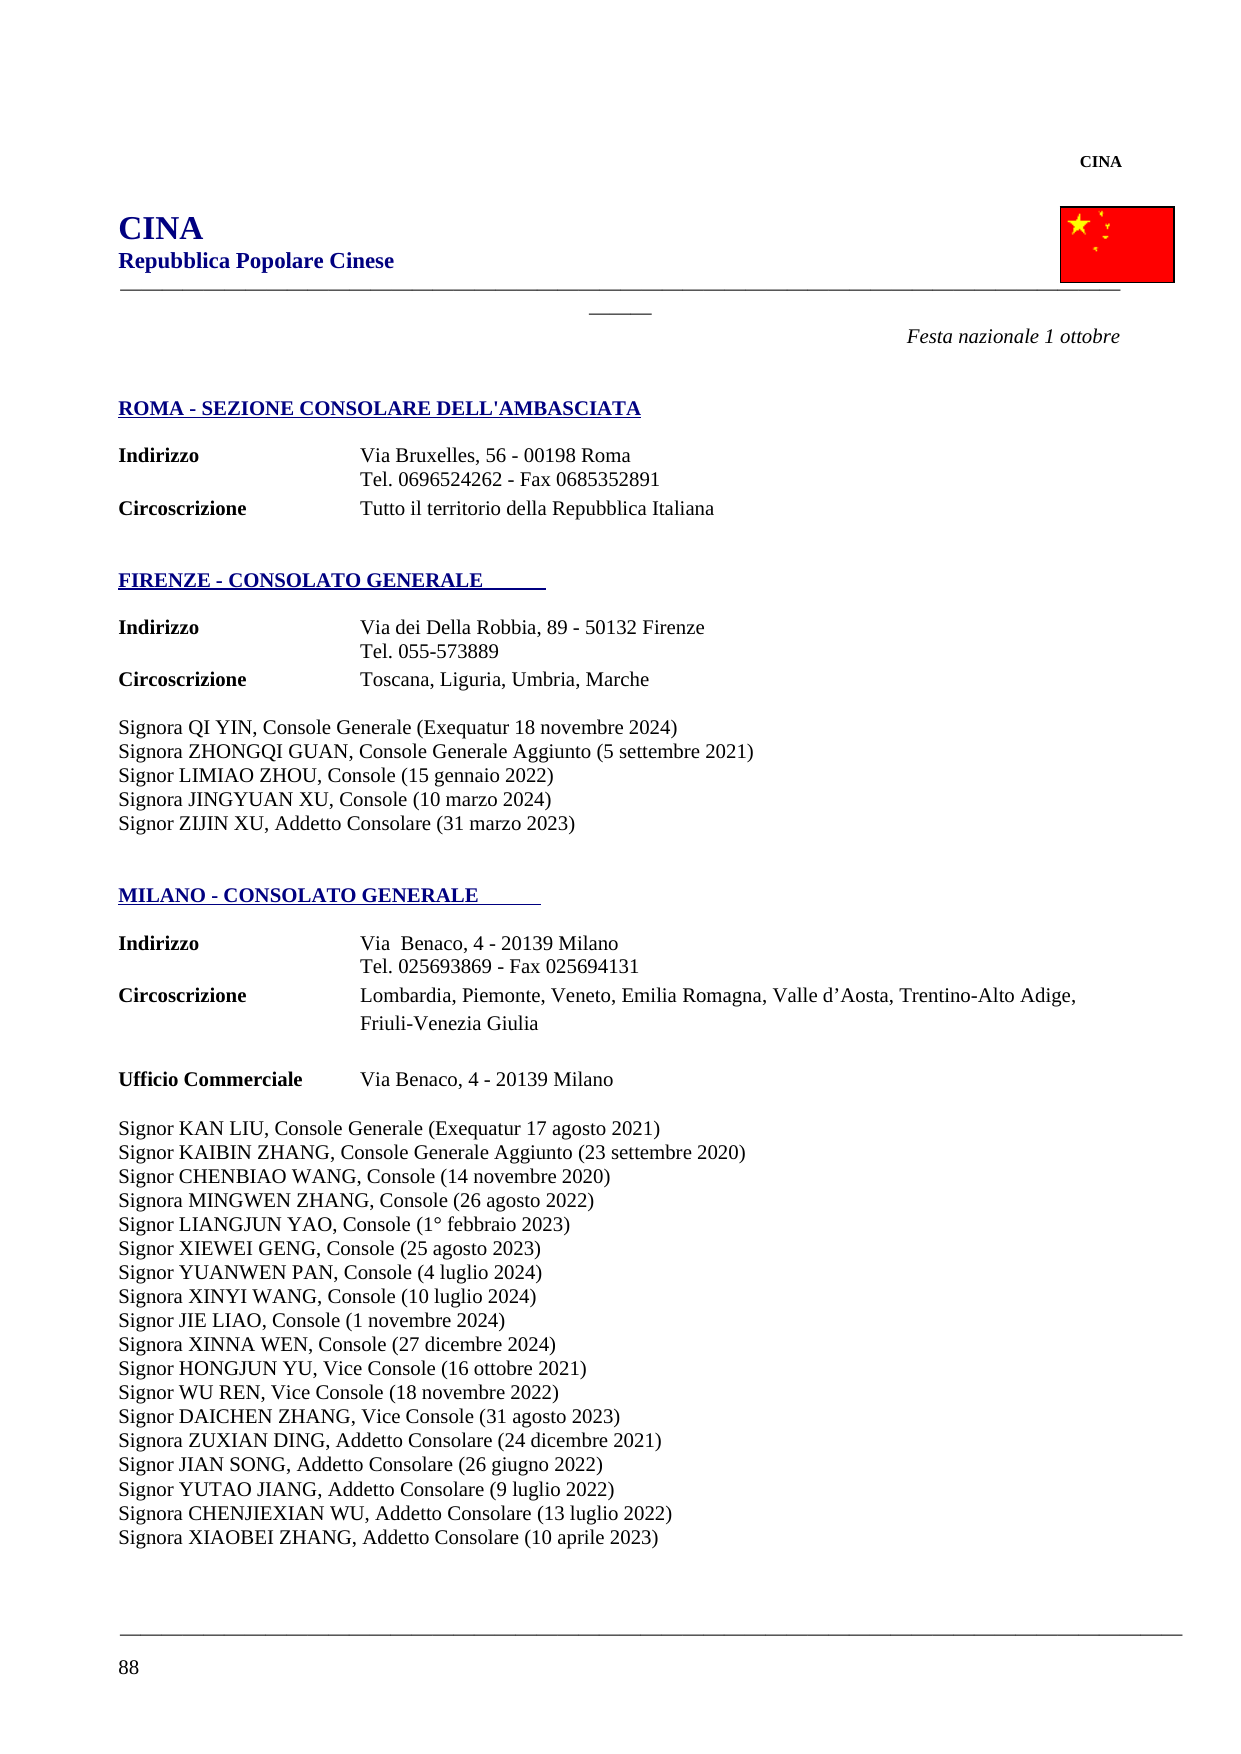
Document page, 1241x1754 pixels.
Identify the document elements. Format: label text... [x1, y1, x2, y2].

text Signor JIE LIAO, Console (1 novembre 2024) [118, 1308, 1122, 1332]
text Friuli-Venezia Giulia [118, 1011, 1122, 1035]
text Signor CHENBIAO WANG, Console (14 novembre 2020) [118, 1164, 1122, 1188]
text ROMA - SEZIONE CONSOLARE DELL'AMBASCIATA [118, 396, 1122, 420]
text Signor HONGJUN YU, Vice Console (16 ottobre 2021) [118, 1356, 1122, 1380]
text Ufficio Commerciale Via Benaco, 4 - 20139 Milano [118, 1067, 1122, 1091]
text Signor LIMIAO ZHOU, Console (15 gennaio 2022) [118, 763, 1122, 787]
text Signora MINGWEN ZHANG, Console (26 agosto 2022) [118, 1188, 1122, 1212]
text Signor YUTAO JIANG, Addetto Consolare (9 luglio 2022) [118, 1476, 1122, 1501]
text Signora CHENJIEXIAN WU, Addetto Consolare (13 luglio 2022) [118, 1501, 1122, 1524]
text ——————————————————————————————————————————————————— [118, 276, 1122, 324]
text Circoscrizione Toscana, Liguria, Umbria, Marche [118, 667, 1122, 691]
text Signora XINYI WANG, Console (10 luglio 2024) [118, 1284, 1122, 1308]
text Circoscrizione Tutto il territorio della Repubblica Italiana [118, 495, 1122, 519]
text FIRENZE - CONSOLATO GENERALE [118, 568, 1122, 592]
text Indirizzo Via dei Della Robbia, 89 - 50132 Firenze [118, 614, 1122, 639]
text MILANO - CONSOLATO GENERALE [118, 883, 1122, 907]
text Signor DAICHEN ZHANG, Vice Console (31 agosto 2023) [118, 1404, 1122, 1428]
text Signora JINGYUAN XU, Console (10 marzo 2024) [118, 787, 1122, 811]
text Signor WU REN, Vice Console (18 novembre 2022) [118, 1380, 1122, 1404]
text Signora XINNA WEN, Console (27 dicembre 2024) [118, 1332, 1122, 1356]
text Signor XIEWEI GENG, Console (25 agosto 2023) [118, 1236, 1122, 1260]
text Tel. 055-573889 [118, 639, 1122, 663]
text CINA [118, 152, 1122, 171]
text Signor KAIBIN ZHANG, Console Generale Aggiunto (23 settembre 2020) [118, 1139, 1122, 1164]
text Signora QI YIN, Console Generale (Exequatur 18 novembre 2024) [118, 715, 1122, 739]
picture [1061, 208, 1173, 282]
text Signora XIAOBEI ZHANG, Addetto Consolare (10 aprile 2023) [118, 1524, 1122, 1549]
text Tel. 0696524262 - Fax 0685352891 [118, 467, 1122, 491]
text Indirizzo Via Bruxelles, 56 - 00198 Roma [118, 443, 1122, 467]
text CINA [118, 207, 1060, 283]
text Indirizzo Via Benaco, 4 - 20139 Milano [118, 930, 1122, 954]
text Circoscrizione Lombardia, Piemonte, Veneto, Emilia Romagna, Valle d’Aosta, Trentino-Alto Adige, [118, 983, 1122, 1007]
text Festa nazionale 1 ottobre [118, 324, 1122, 348]
text Signor ZIJIN XU, Addetto Consolare (31 marzo 2023) [118, 811, 1122, 835]
text Tel. 025693869 - Fax 025694131 [118, 954, 1122, 978]
text Signora ZHONGQI GUAN, Console Generale Aggiunto (5 settembre 2021) [118, 739, 1122, 763]
text Repubblica Popolare Cinese [118, 247, 1059, 273]
text Signor JIAN SONG, Addetto Consolare (26 giugno 2022) [118, 1452, 1122, 1476]
text Signor YUANWEN PAN, Console (4 luglio 2024) [118, 1260, 1122, 1284]
text Signor LIANGJUN YAO, Console (1° febbraio 2023) [118, 1212, 1122, 1236]
text Signor KAN LIU, Console Generale (Exequatur 17 agosto 2021) [118, 1116, 1122, 1139]
text Signora ZUXIAN DING, Addetto Consolare (24 dicembre 2021) [118, 1428, 1122, 1452]
